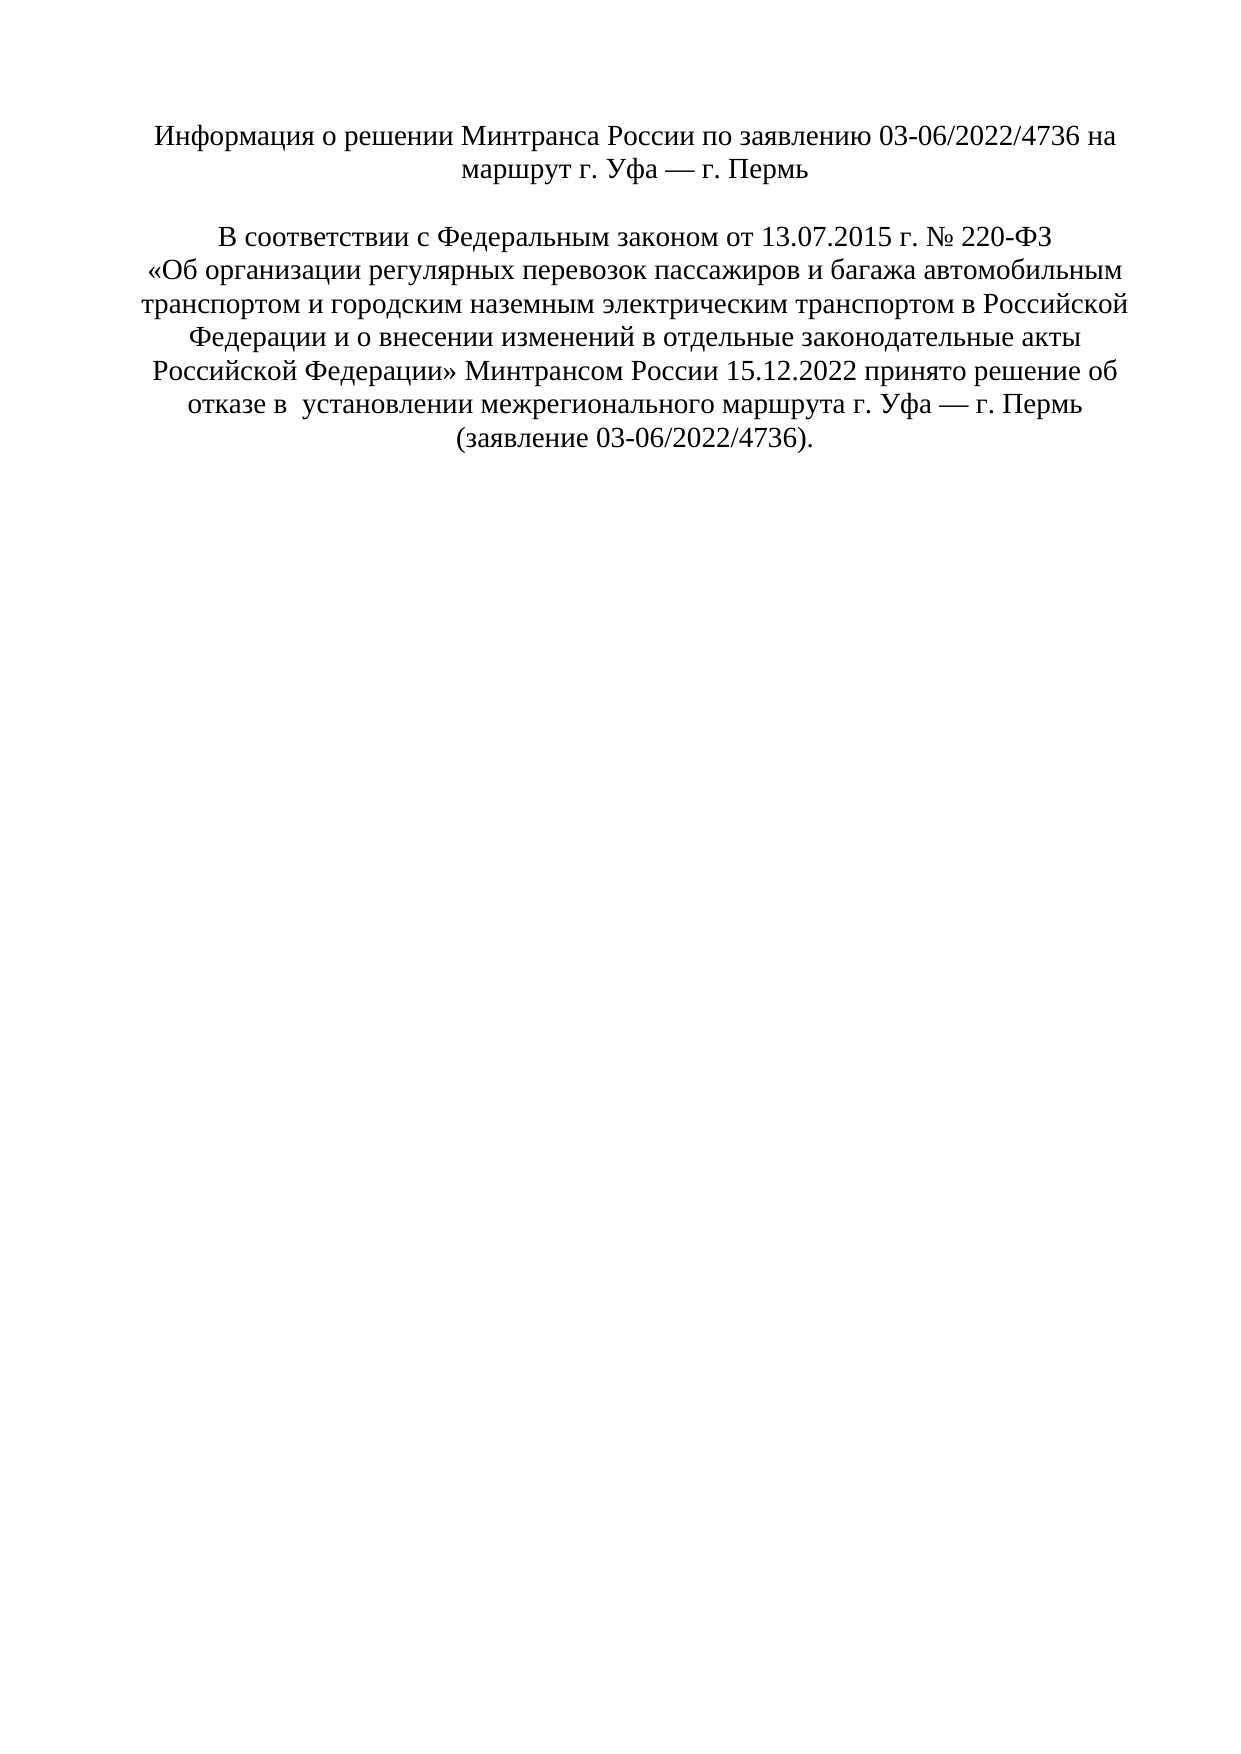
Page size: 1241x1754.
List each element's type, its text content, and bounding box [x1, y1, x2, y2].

text В соответствии с Федеральным законом от 13.07.2015 г. № 220-ФЗ «Об организации регулярных перевозок пассажиров и багажа автомобильным транспортом и городским наземным электрическим транспортом в Российской Федерации и о внесении изменений в отдельные законодательные акты Российской Федерации» Минтрансом России 15.12.2022 принято решение об отказе в установлении межрегионального маршрута г. Уфа — г. Пермь (заявление 03-06/2022/4736). [118, 219, 1152, 453]
text Информация о решении Минтранса России по заявлению 03-06/2022/4736 на маршрут г. Уфа — г. Пермь [118, 118, 1152, 185]
